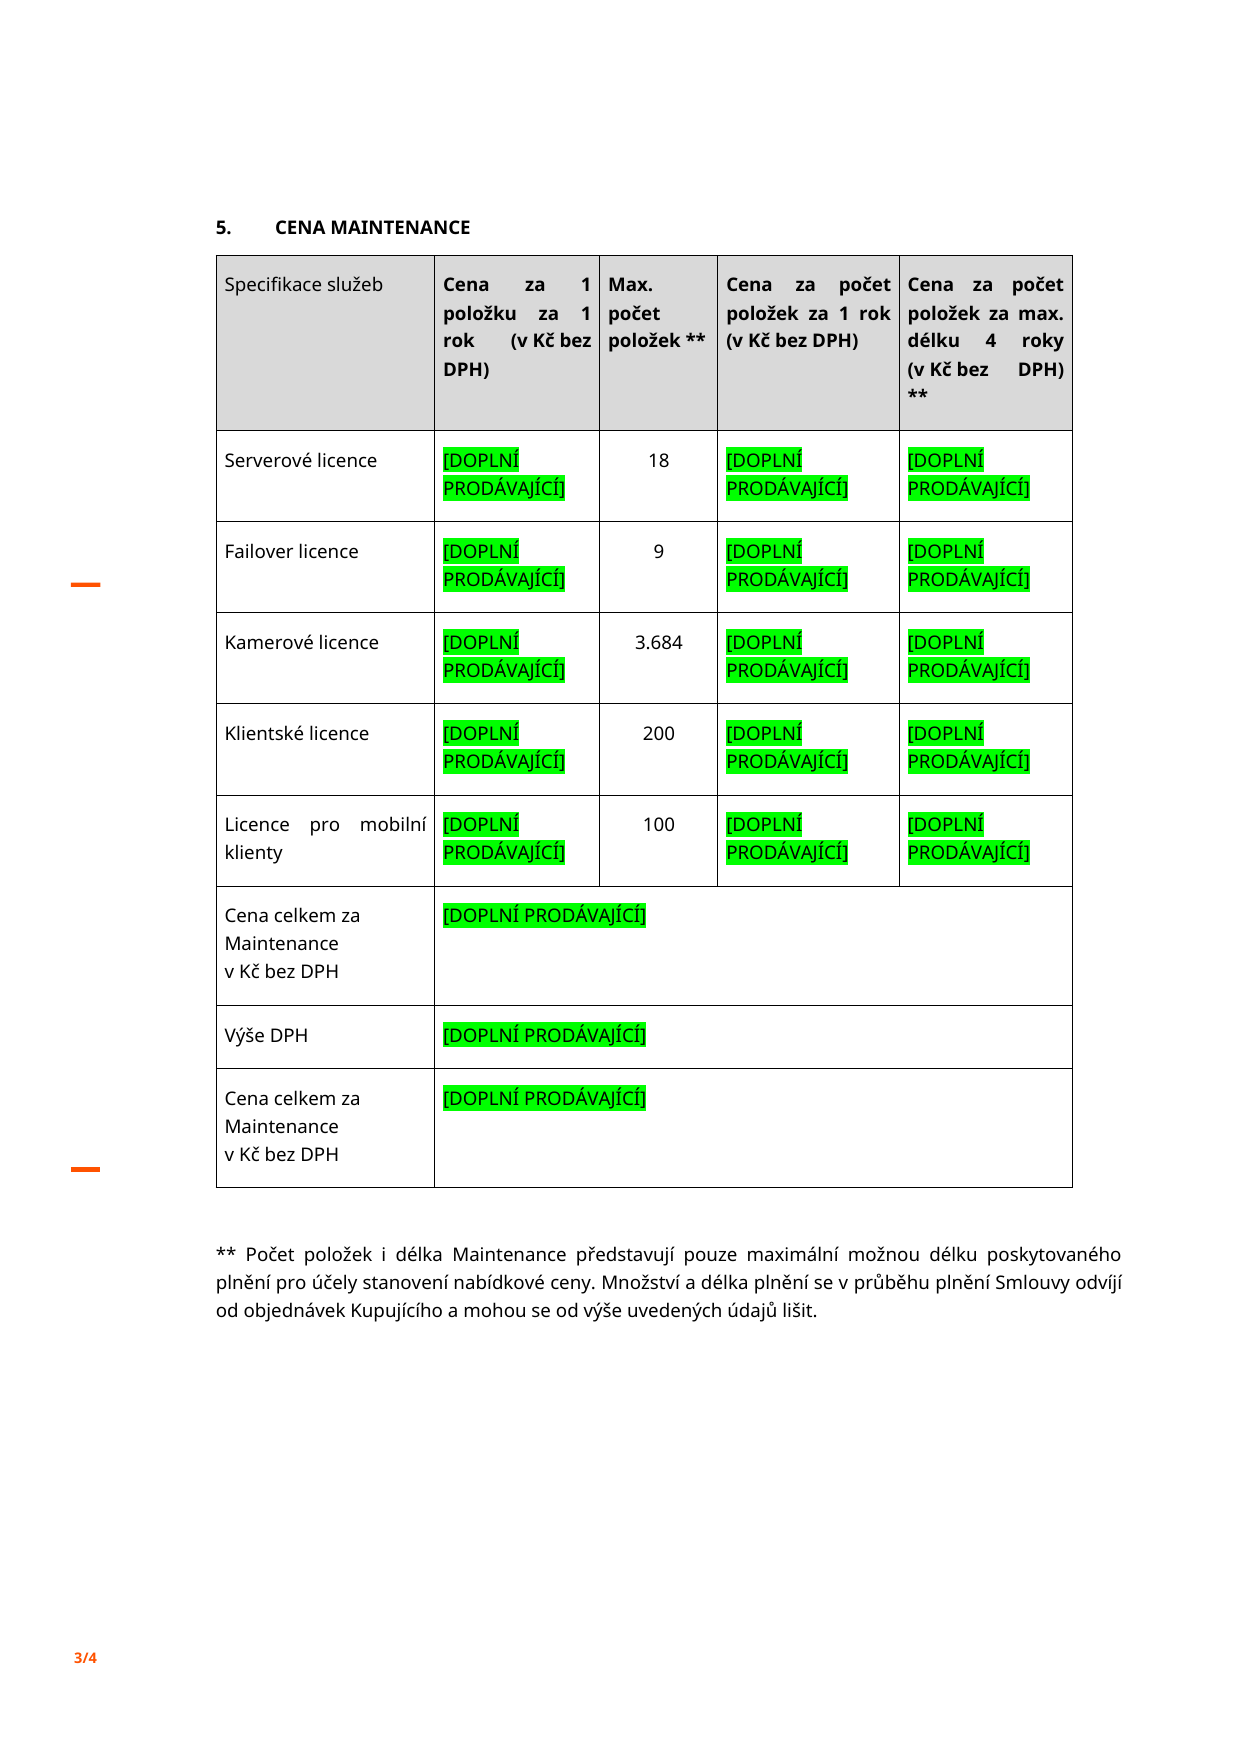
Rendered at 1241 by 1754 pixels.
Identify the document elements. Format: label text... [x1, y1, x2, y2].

table_cell [DOPLNÍ PRODÁVAJÍCÍ] [900, 431, 1072, 521]
table_cell 200 [600, 704, 717, 794]
table_cell [DOPLNÍ PRODÁVAJÍCÍ] [435, 1069, 1072, 1187]
table_cell Serverové licence [217, 431, 434, 521]
table_cell Cena celkem za Maintenance v Kč bez DPH [217, 1069, 434, 1187]
table_cell [DOPLNÍ PRODÁVAJÍCÍ] [900, 613, 1072, 703]
table_cell [DOPLNÍ PRODÁVAJÍCÍ] [718, 522, 899, 612]
table_cell Výše DPH [217, 1006, 434, 1068]
table_header Max. počet položek ** [600, 256, 717, 430]
text ** Počet položek i délka Maintenance představují pouze maximální možnou délku poskytovaného plnění pro účely stanovení nabídkové ceny. Množství a délka plnění se v průběhu plnění Smlouvy odvíjí od objednávek Kupujícího a mohou se od výše uvedených údajů lišit. [216, 1241, 1122, 1323]
table_header Specifikace služeb [217, 256, 434, 430]
table_cell Klientské licence [217, 704, 434, 794]
table_cell 3.684 [600, 613, 717, 703]
table_cell 100 [600, 796, 717, 886]
text CENA Maintenance [216, 214, 1122, 240]
table_cell [DOPLNÍ PRODÁVAJÍCÍ] [435, 522, 599, 612]
table_cell Failover licence [217, 522, 434, 612]
table_cell 18 [600, 431, 717, 521]
table_cell [DOPLNÍ PRODÁVAJÍCÍ] [435, 613, 599, 703]
table_header Cena za počet položek za max. délku 4 roky (v Kč bez DPH) ** [900, 256, 1072, 430]
table_cell [DOPLNÍ PRODÁVAJÍCÍ] [900, 522, 1072, 612]
table_cell [DOPLNÍ PRODÁVAJÍCÍ] [718, 431, 899, 521]
table_cell [DOPLNÍ PRODÁVAJÍCÍ] [718, 613, 899, 703]
table_cell Cena celkem za Maintenance v Kč bez DPH [217, 887, 434, 1005]
table_header Cena za počet položek za 1 rok (v Kč bez DPH) [718, 256, 899, 430]
table_cell [DOPLNÍ PRODÁVAJÍCÍ] [435, 1006, 1072, 1068]
table_cell [DOPLNÍ PRODÁVAJÍCÍ] [435, 431, 599, 521]
table_cell [DOPLNÍ PRODÁVAJÍCÍ] [435, 796, 599, 886]
table_cell 9 [600, 522, 717, 612]
table_cell [DOPLNÍ PRODÁVAJÍCÍ] [900, 704, 1072, 794]
table_cell Licence pro mobilní klienty [217, 796, 434, 886]
table_cell Kamerové licence [217, 613, 434, 703]
table_cell [DOPLNÍ PRODÁVAJÍCÍ] [718, 796, 899, 886]
table_cell [DOPLNÍ PRODÁVAJÍCÍ] [435, 887, 1072, 1005]
table_cell [DOPLNÍ PRODÁVAJÍCÍ] [900, 796, 1072, 886]
table_header Cena za 1 položku za 1 rok (v Kč bez DPH) [435, 256, 599, 430]
table_cell [DOPLNÍ PRODÁVAJÍCÍ] [718, 704, 899, 794]
table_cell [DOPLNÍ PRODÁVAJÍCÍ] [435, 704, 599, 794]
